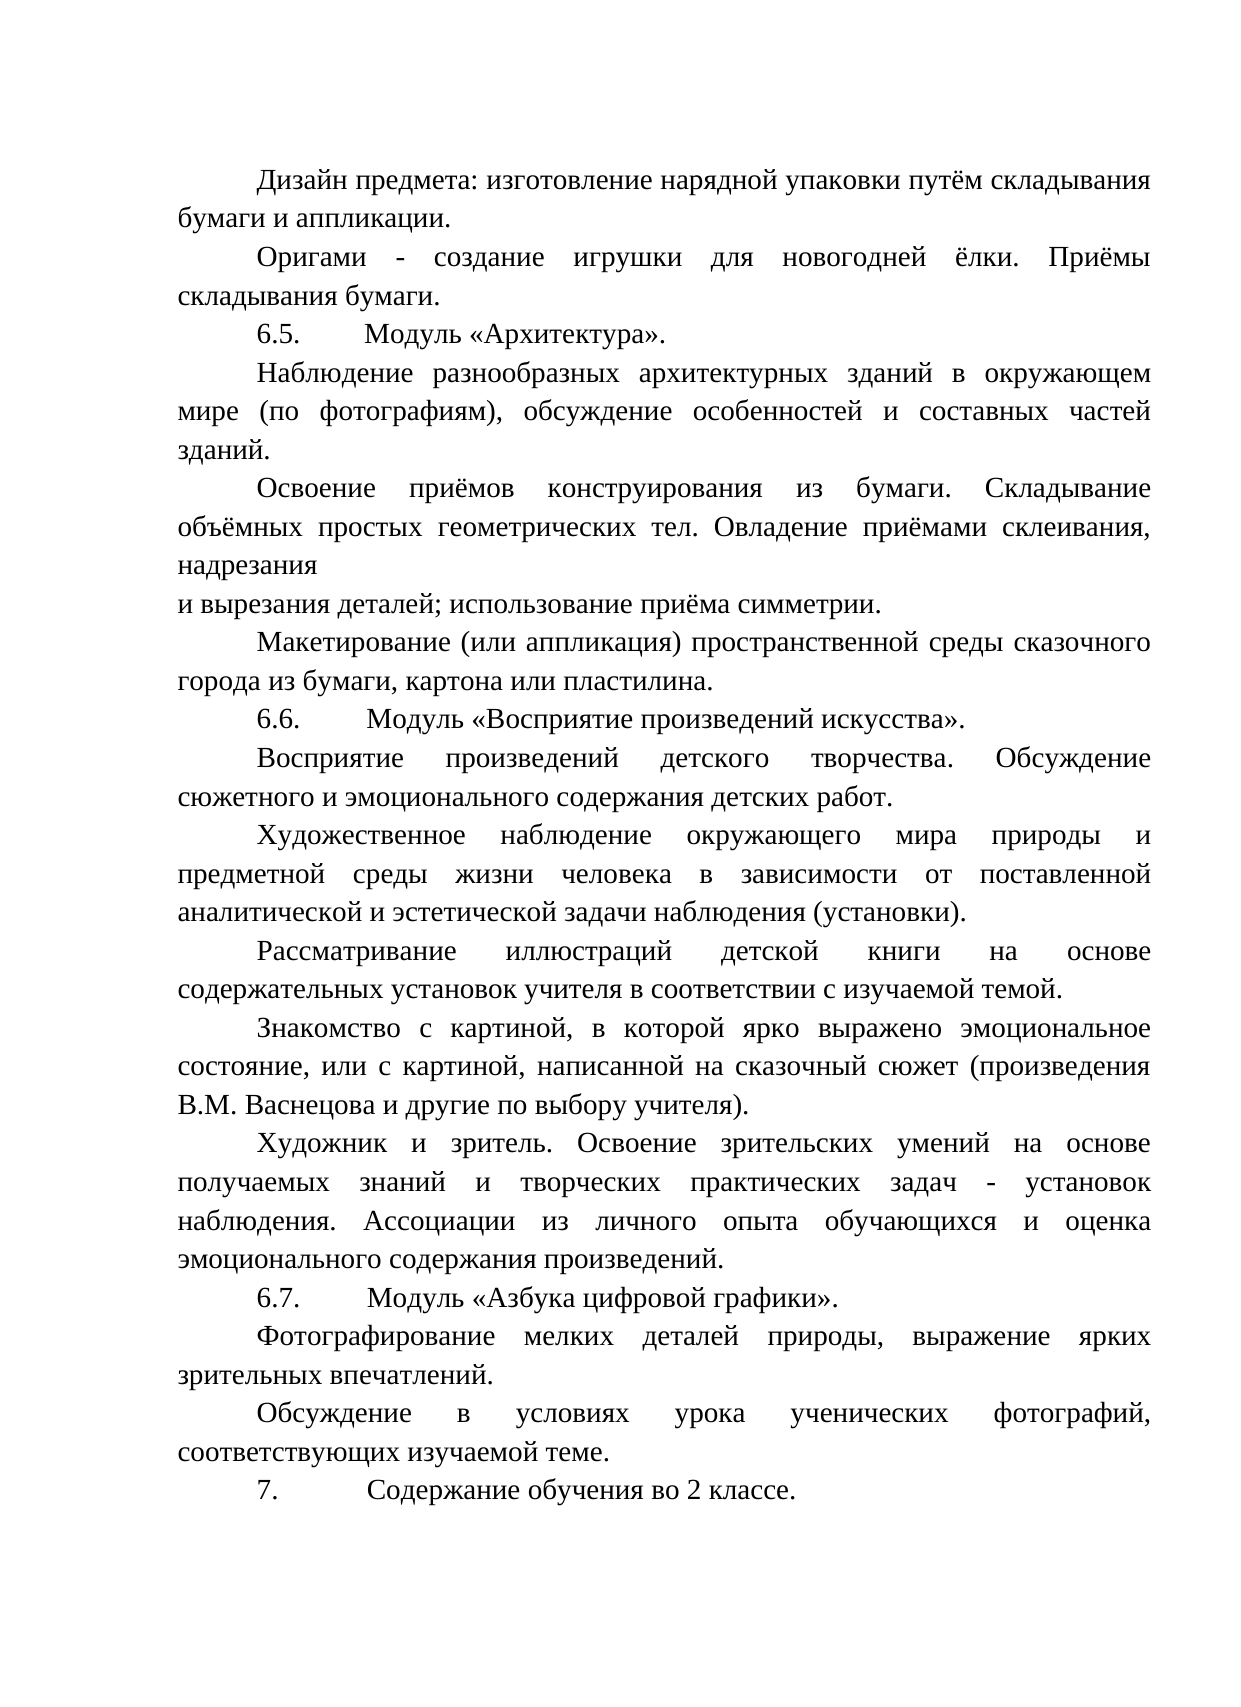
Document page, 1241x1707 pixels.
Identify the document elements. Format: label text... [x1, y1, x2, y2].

text Знакомство с картиной, в которой ярко выражено эмоциональное состояние, или с картиной, написанной на сказочный сюжет (произведения В.М. Васнецова и другие по выбору учителя). [177, 1010, 1152, 1121]
text Художественное наблюдение окружающего мира природы и предметной среды жизни человека в зависимости от поставленной аналитической и эстетической задачи наблюдения (установки). [177, 817, 1152, 928]
text Восприятие произведений детского творчества. Обсуждение сюжетного и эмоционального содержания детских работ. [177, 740, 1152, 812]
list Содержание обучения во 2 классе. [177, 1472, 1152, 1506]
list Модуль «Восприятие произведений искусства». [177, 702, 1152, 735]
text Фотографирование мелких деталей природы, выражение ярких зрительных впечатлений. [177, 1318, 1152, 1390]
text Освоение приёмов конструирования из бумаги. Складывание объёмных простых геометрических тел. Овладение приёмами склеивания, надрезания [177, 470, 1152, 581]
text Обсуждение в условиях урока ученических фотографий, соответствующих изучаемой теме. [177, 1395, 1152, 1467]
text Наблюдение разнообразных архитектурных зданий в окружающем мире (по фотографиям), обсуждение особенностей и составных частей зданий. [177, 355, 1152, 465]
list Модуль «Азбука цифровой графики». [177, 1280, 1152, 1313]
text Дизайн предмета: изготовление нарядной упаковки путём складывания бумаги и аппликации. [177, 162, 1152, 234]
text Рассматривание иллюстраций детской книги на основе содержательных установок учителя в соответствии с изучаемой темой. [177, 933, 1152, 1005]
text Макетирование (или аппликация) пространственной среды сказочного города из бумаги, картона или пластилина. [177, 624, 1152, 697]
text и вырезания деталей; использование приёма симметрии. [177, 586, 1152, 619]
list Модуль «Архитектура». [177, 316, 1152, 350]
text Оригами - создание игрушки для новогодней ёлки. Приёмы складывания бумаги. [177, 239, 1152, 311]
text Художник и зритель. Освоение зрительских умений на основе получаемых знаний и творческих практических задач - установок наблюдения. Ассоциации из личного опыта обучающихся и оценка эмоционального содержания произведений. [177, 1126, 1152, 1275]
